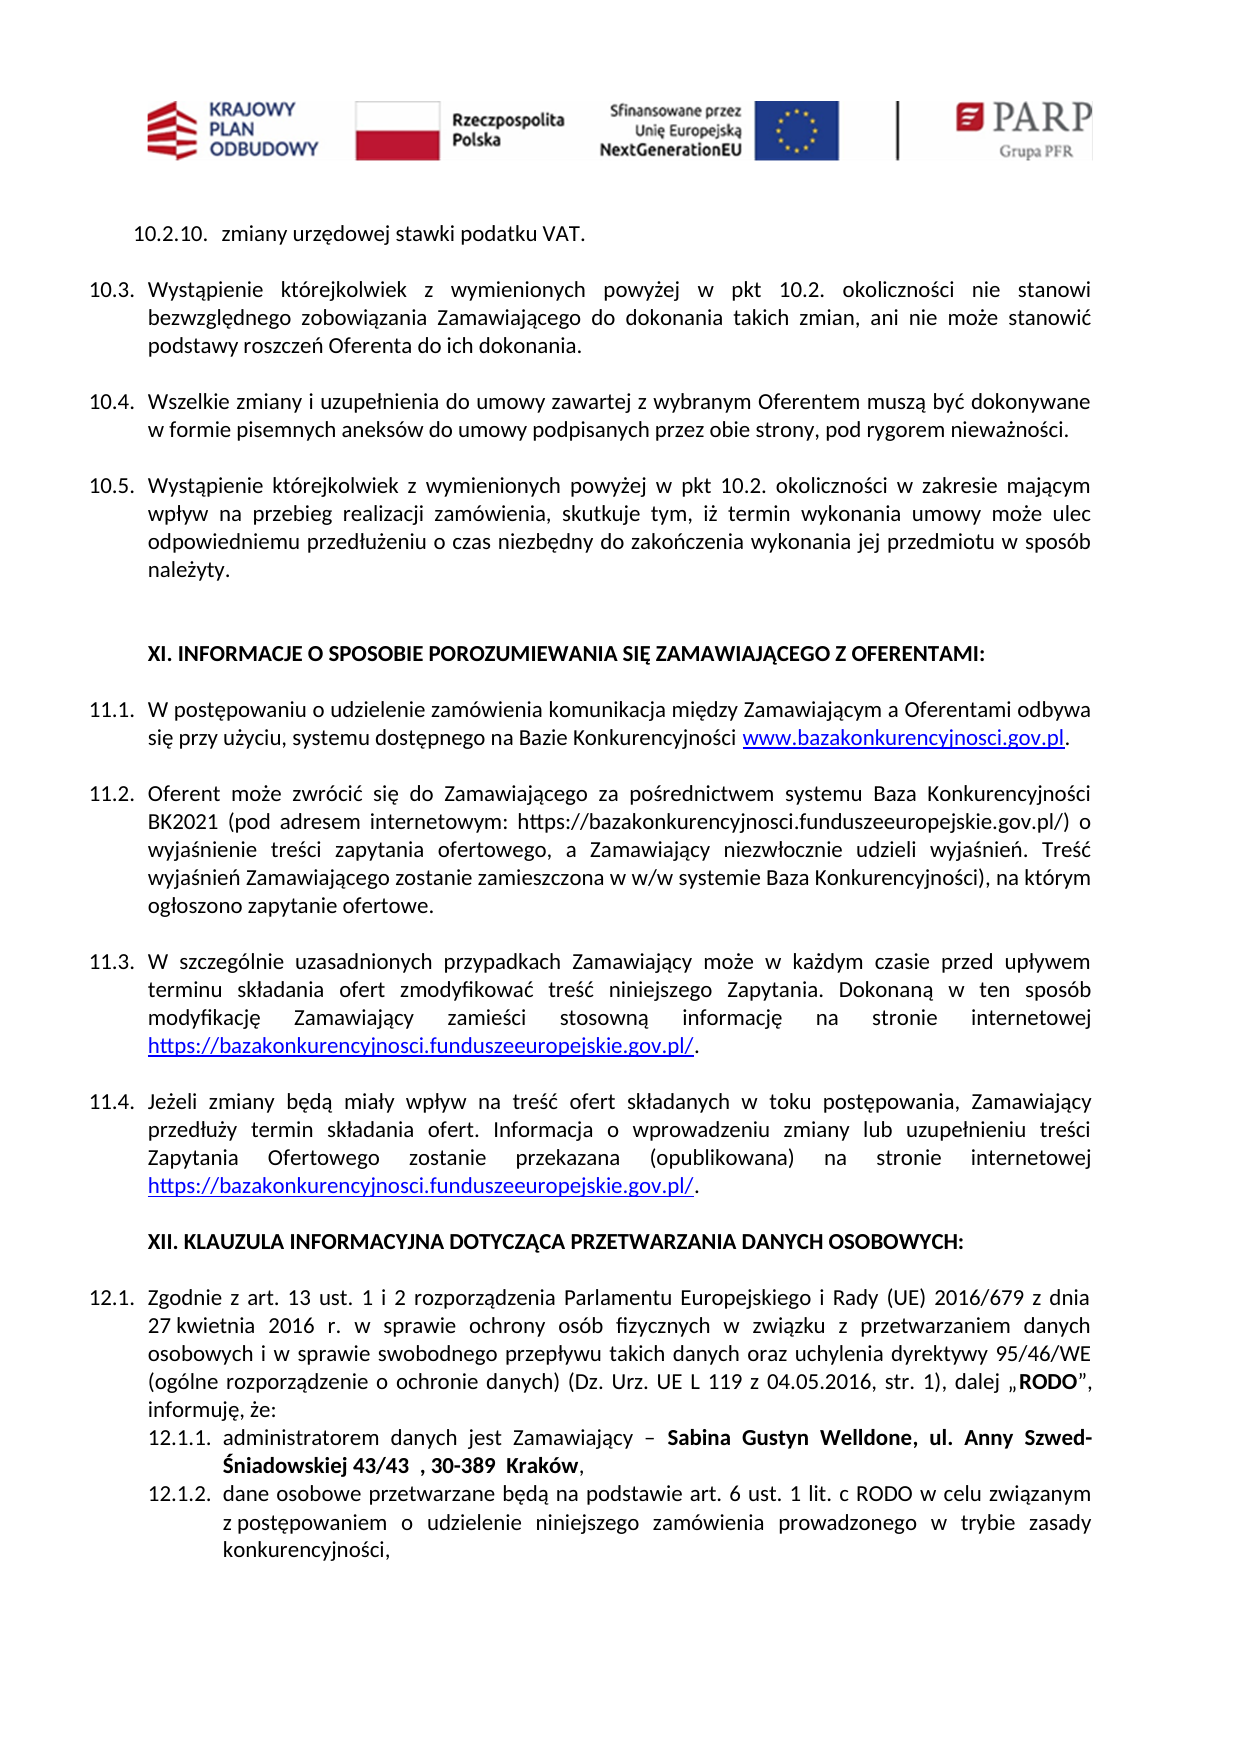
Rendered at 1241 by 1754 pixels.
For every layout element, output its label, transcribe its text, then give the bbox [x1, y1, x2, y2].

list Jeżeli zmiany będą miały wpływ na treść ofert składanych w toku postępowania, Zamawiający przedłuży termin składania ofert. Informacja o wprowadzeniu zmiany lub uzupełnieniu treści Zapytania Ofertowego zostanie przekazana (opublikowana) na stronie internetowej https://bazakonkurencyjnosci.funduszeeuropejskie.gov.pl/. [88, 1087, 1093, 1199]
list Wystąpienie którejkolwiek z wymienionych powyżej w pkt 10.2. okoliczności nie stanowi bezwzględnego zobowiązania Zamawiającego do dokonania takich zmian, ani nie może stanowić podstawy roszczeń Oferenta do ich dokonania. [88, 275, 1093, 359]
list Oferent może zwrócić się do Zamawiającego za pośrednictwem systemu Baza Konkurencyjności BK2021 (pod adresem internetowym: https://bazakonkurencyjnosci.funduszeeuropejskie.gov.pl/) o wyjaśnienie treści zapytania ofertowego, a Zamawiający niezwłocznie udzieli wyjaśnień. Treść wyjaśnień Zamawiającego zostanie zamieszczona w w/w systemie Baza Konkurencyjności), na którym ogłoszono zapytanie ofertowe. [88, 779, 1093, 919]
list W szczególnie uzasadnionych przypadkach Zamawiający może w każdym czasie przed upływem terminu składania ofert zmodyfikować treść niniejszego Zapytania. Dokonaną w ten sposób modyfikację Zamawiający zamieści stosowną informację na stronie internetowej https://bazakonkurencyjnosci.funduszeeuropejskie.gov.pl/. [88, 947, 1093, 1059]
picture [147, 101, 1093, 163]
list administratorem danych jest Zamawiający – Sabina Gustyn Welldone, ul. Anny Szwed-Śniadowskiej 43/43 , 30-389 Kraków, [148, 1423, 1093, 1479]
list Wystąpienie którejkolwiek z wymienionych powyżej w pkt 10.2. okoliczności w zakresie mającym wpływ na przebieg realizacji zamówienia, skutkuje tym, iż termin wykonania umowy może ulec odpowiedniemu przedłużeniu o czas niezbędny do zakończenia wykonania jej przedmiotu w sposób należyty. [88, 471, 1093, 583]
list dane osobowe przetwarzane będą na podstawie art. 6 ust. 1 lit. c RODO w celu związanym z postępowaniem o udzielenie niniejszego zamówienia prowadzonego w trybie zasady konkurencyjności, [148, 1479, 1093, 1564]
text XII. KLAUZULA INFORMACYJNA DOTYCZĄCA PRZETWARZANIA DANYCH OSOBOWYCH: [148, 1227, 1093, 1255]
list zmiany urzędowej stawki podatku VAT. [133, 219, 1093, 247]
list Wszelkie zmiany i uzupełnienia do umowy zawartej z wybranym Oferentem muszą być dokonywane w formie pisemnych aneksów do umowy podpisanych przez obie strony, pod rygorem nieważności. [88, 387, 1093, 443]
text XI. INFORMACJE O SPOSOBIE POROZUMIEWANIA SIĘ ZAMAWIAJĄCEGO Z OFERENTAMI: [148, 639, 1093, 667]
list Zgodnie z art. 13 ust. 1 i 2 rozporządzenia Parlamentu Europejskiego i Rady (UE) 2016/679 z dnia 27 kwietnia 2016 r. w sprawie ochrony osób fizycznych w związku z przetwarzaniem danych osobowych i w sprawie swobodnego przepływu takich danych oraz uchylenia dyrektywy 95/46/WE (ogólne rozporządzenie o ochronie danych) (Dz. Urz. UE L 119 z 04.05.2016, str. 1), dalej „RODO”, informuję, że: [88, 1283, 1093, 1423]
list W postępowaniu o udzielenie zamówienia komunikacja między Zamawiającym a Oferentami odbywa się przy użyciu, systemu dostępnego na Bazie Konkurencyjności www.bazakonkurencyjnosci.gov.pl. [88, 695, 1093, 751]
